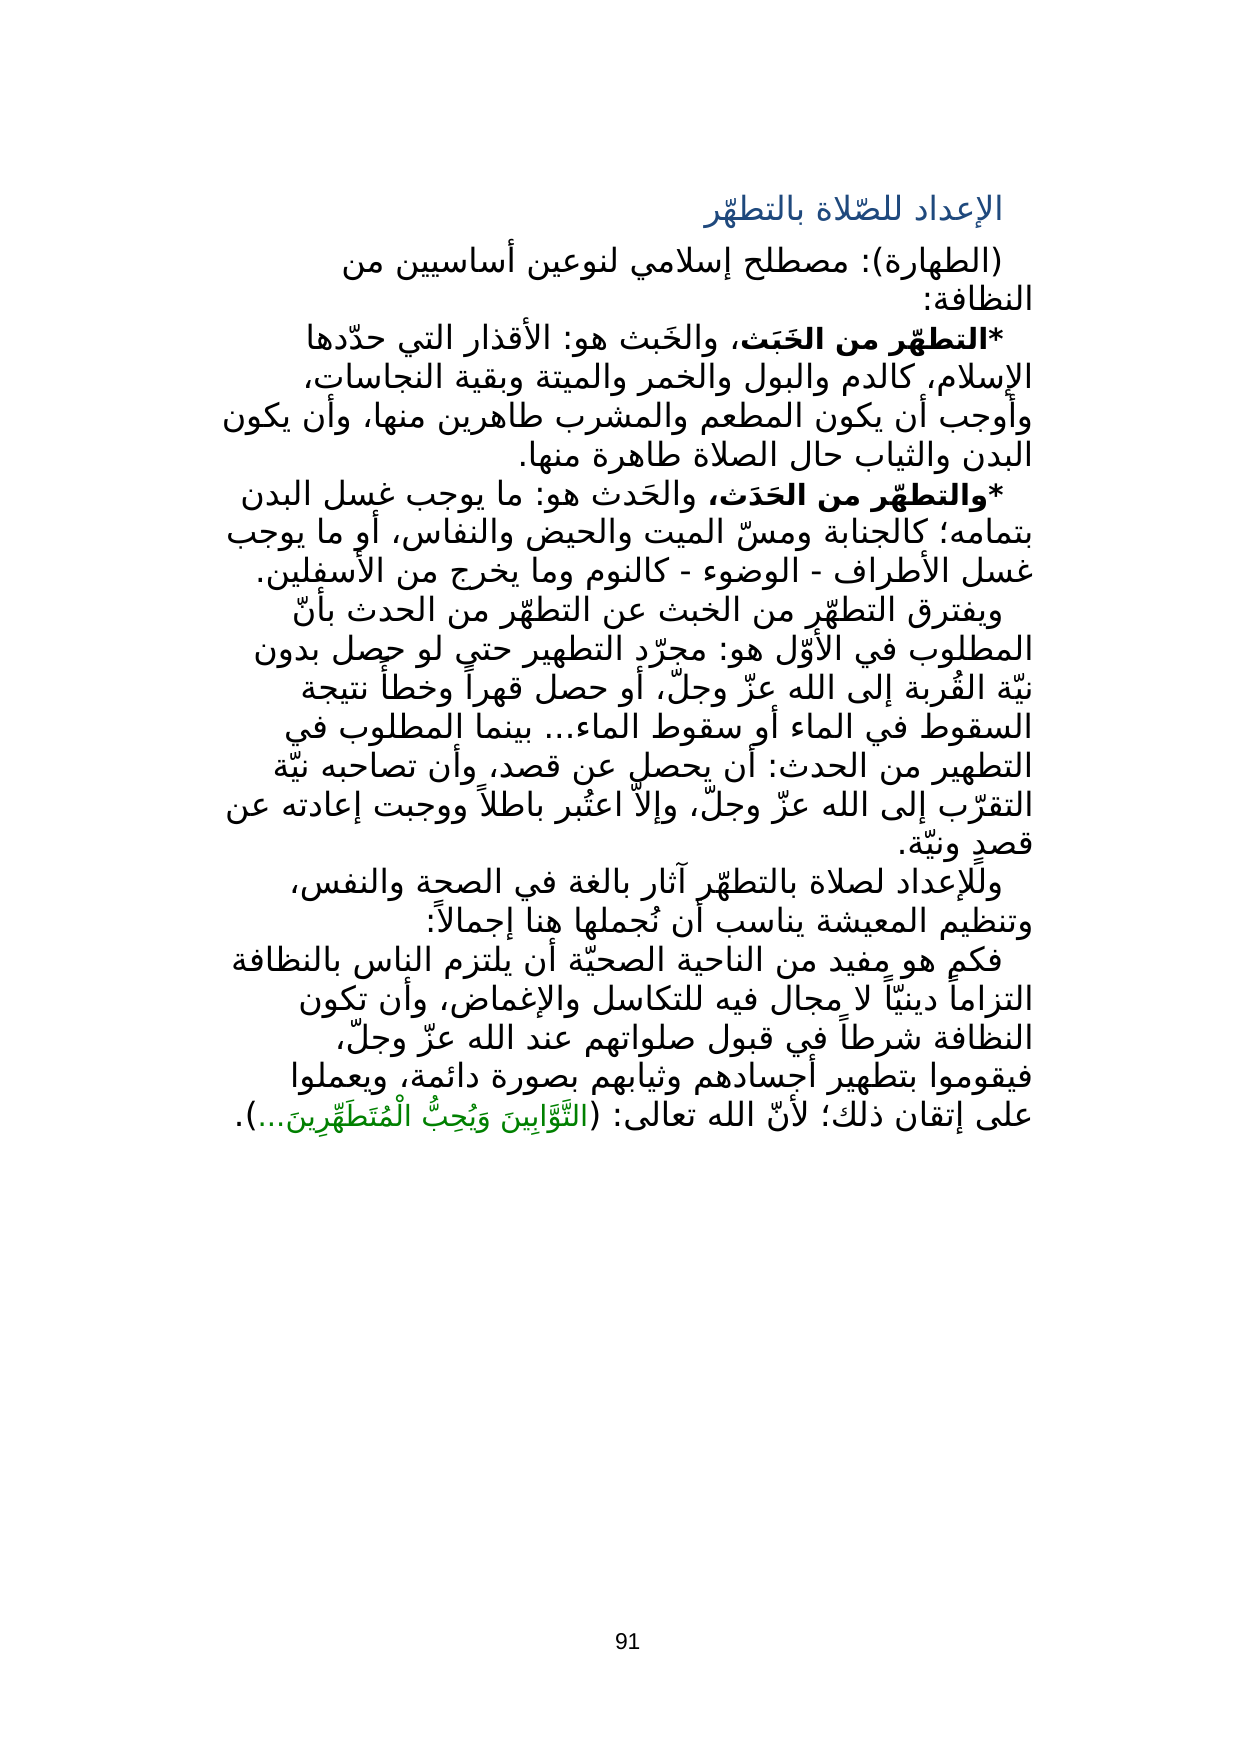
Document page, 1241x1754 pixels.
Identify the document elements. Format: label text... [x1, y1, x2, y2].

text ويفترق التطهّر من الخبث عن التطهّر من الحدث بأنّ المطلوب في الأوّل هو: مجرّد التطهير حتى لو حصل بدون نيّة القُربة إلى الله عزّ وجلّ، أو حصل قهراً وخطأً نتيجة السقوط في الماء أو سقوط الماء... بينما المطلوب في التطهير من الحدث: أن يحصل عن قصد، وأن تصاحبه نيّة التقرّب إلى الله عزّ وجلّ، وإلاّ اعتُبر باطلاً ووجبت إعادته عن قصدٍ ونيّة. [222, 591, 1033, 863]
text وللإعداد لصلاة بالتطهّر آثار بالغة في الصحة والنفس، وتنظيم المعيشة يناسب أن نُجملها هنا إجمالاً: [222, 863, 1033, 940]
subtitle الإعداد للصّلاة بالتطهّر [222, 190, 1033, 228]
text *والتطهّر من الحَدَث، والحَدث هو: ما يوجب غسل البدن بتمامه؛ كالجنابة ومسّ الميت والحيض والنفاس، أو ما يوجب غسل الأطراف - الوضوء - كالنوم وما يخرج من الأسفلين. [222, 474, 1033, 591]
text فكم هو مفيد من الناحية الصحيّة أن يلتزم الناس بالنظافة التزاماً دينيّاً لا مجال فيه للتكاسل والإغماض، وأن تكون النظافة شرطاً في قبول صلواتهم عند الله عزّ وجلّ، فيقوموا بتطهير أجسادهم وثيابهم بصورة دائمة، ويعملوا على إتقان ذلك؛ لأنّ الله تعالى: (التَّوَّابِينَ وَيُحِبُّ الْمُتَطَهِّرِينَ...). [222, 940, 1033, 1135]
text (الطهارة): مصطلح إسلامي لنوعين أساسيين من النظافة: [222, 241, 1033, 319]
text *التطهّر من الخَبَث، والخَبث هو: الأقذار التي حدّدها الإسلام، كالدم والبول والخمر والميتة وبقية النجاسات، وأوجب أن يكون المطعم والمشرب طاهرين منها، وأن يكون البدن والثياب حال الصلاة طاهرة منها. [222, 319, 1033, 474]
